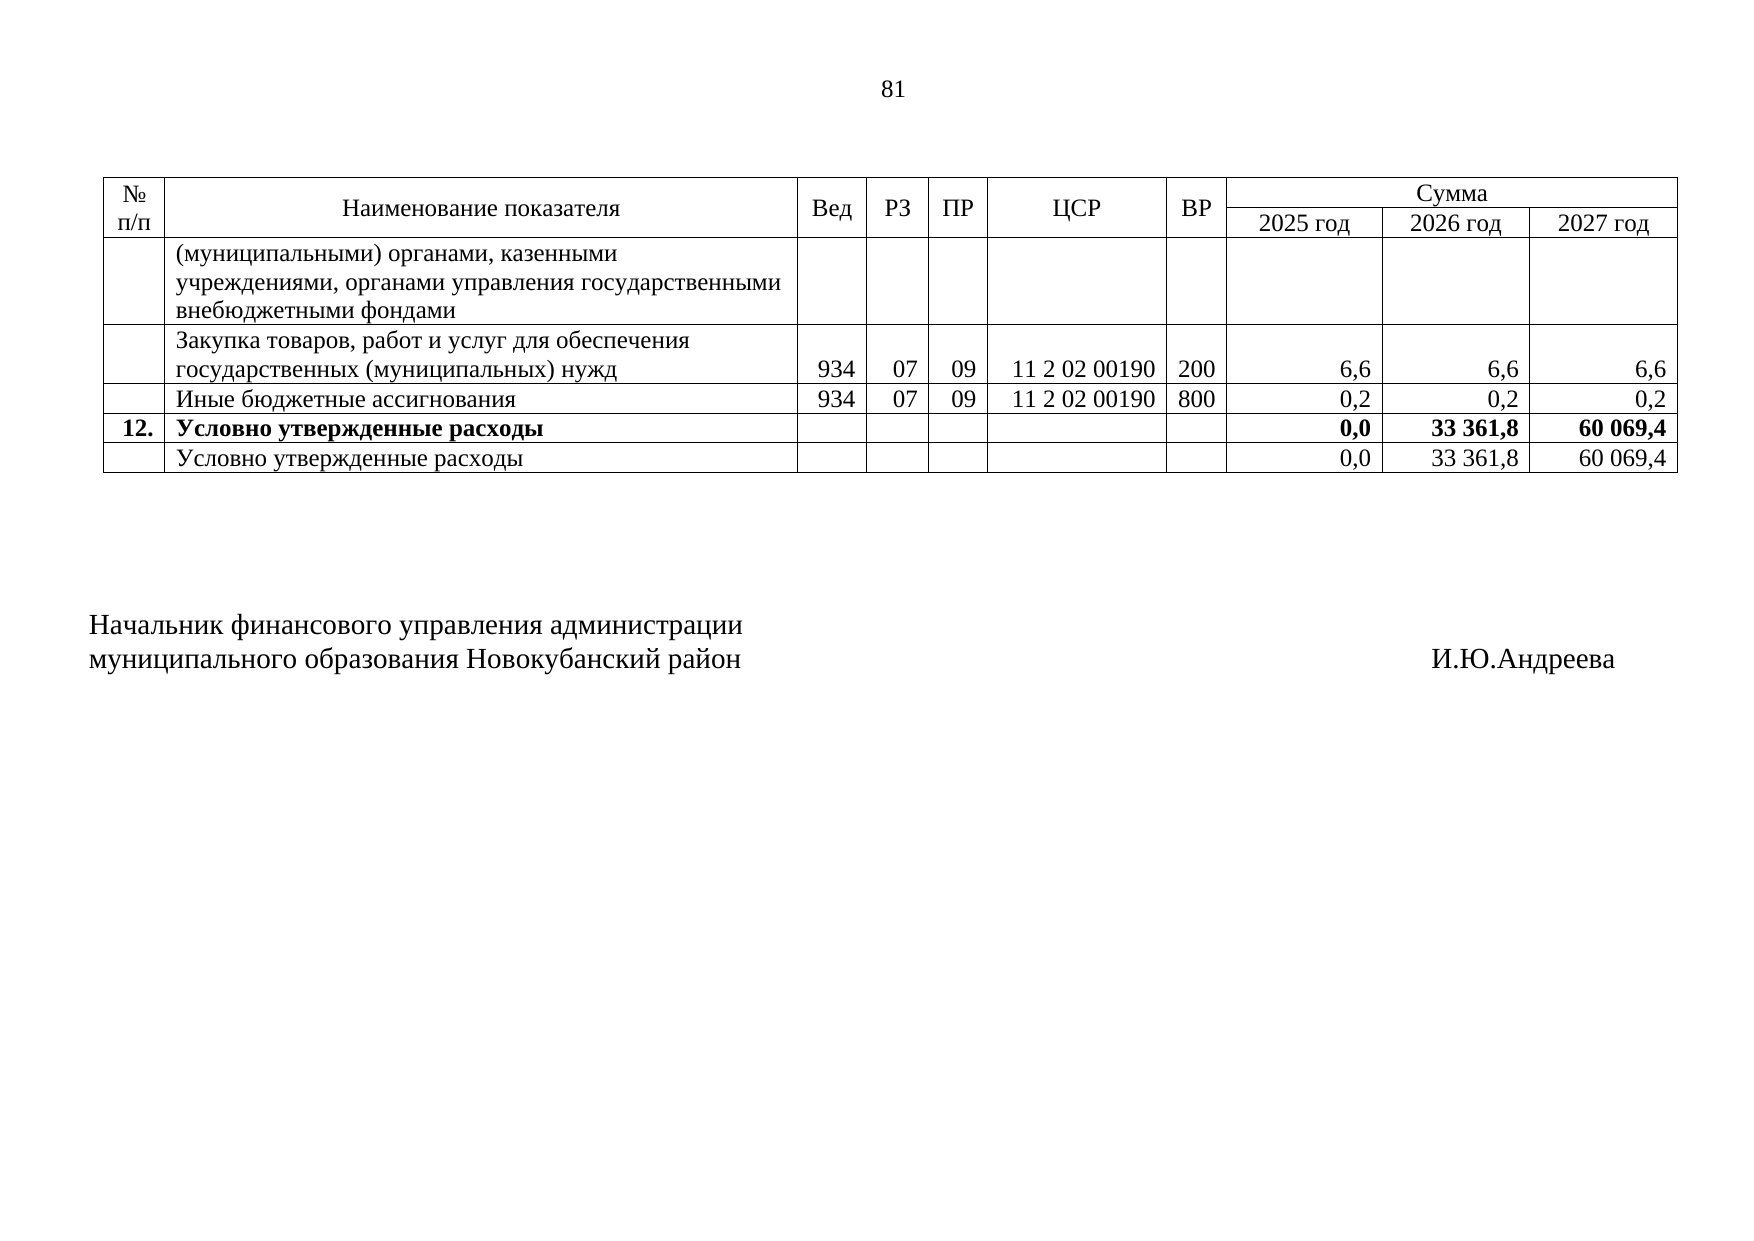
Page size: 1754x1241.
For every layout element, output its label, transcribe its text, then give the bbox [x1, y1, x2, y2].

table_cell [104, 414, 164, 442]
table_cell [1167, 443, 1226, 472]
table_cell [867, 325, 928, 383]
text муниципального образования Новокубанский район И.Ю.Андреева [89, 641, 1683, 674]
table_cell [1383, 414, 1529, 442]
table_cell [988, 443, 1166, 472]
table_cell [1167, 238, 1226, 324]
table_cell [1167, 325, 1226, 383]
table_cell 2025 год [1227, 208, 1382, 237]
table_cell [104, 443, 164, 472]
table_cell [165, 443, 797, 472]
table_header ВР [1167, 178, 1226, 237]
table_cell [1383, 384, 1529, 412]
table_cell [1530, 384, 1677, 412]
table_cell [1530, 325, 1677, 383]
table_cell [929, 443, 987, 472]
table_header Сумма [1227, 178, 1677, 207]
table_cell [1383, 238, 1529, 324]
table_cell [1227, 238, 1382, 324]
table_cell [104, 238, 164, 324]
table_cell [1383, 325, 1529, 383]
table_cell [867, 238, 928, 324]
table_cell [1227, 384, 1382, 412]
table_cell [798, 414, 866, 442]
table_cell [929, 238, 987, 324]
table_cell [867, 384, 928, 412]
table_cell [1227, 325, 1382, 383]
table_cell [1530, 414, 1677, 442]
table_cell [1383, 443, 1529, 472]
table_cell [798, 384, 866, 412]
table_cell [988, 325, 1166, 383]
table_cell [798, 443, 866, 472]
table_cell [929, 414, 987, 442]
table_cell 2026 год [1383, 208, 1529, 237]
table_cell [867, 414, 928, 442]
table_cell 2027 год [1530, 208, 1677, 237]
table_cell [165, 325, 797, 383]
table_header ПР [929, 178, 987, 237]
table_header Наименование показателя [165, 178, 797, 237]
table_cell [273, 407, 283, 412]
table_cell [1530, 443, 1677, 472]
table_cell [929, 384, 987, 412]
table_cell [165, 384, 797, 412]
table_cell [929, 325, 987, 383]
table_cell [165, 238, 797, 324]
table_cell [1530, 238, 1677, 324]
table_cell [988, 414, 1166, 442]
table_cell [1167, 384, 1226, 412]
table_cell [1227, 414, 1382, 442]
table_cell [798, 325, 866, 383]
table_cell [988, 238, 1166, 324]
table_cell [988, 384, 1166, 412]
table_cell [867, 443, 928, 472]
text Начальник финансового управления администрации [89, 607, 1683, 641]
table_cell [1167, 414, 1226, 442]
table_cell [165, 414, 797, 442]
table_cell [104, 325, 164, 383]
table_header № п/п [104, 178, 164, 237]
table_header ЦСР [988, 178, 1166, 237]
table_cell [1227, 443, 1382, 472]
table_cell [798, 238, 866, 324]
table_header Вед [798, 178, 866, 237]
table_header РЗ [867, 178, 928, 237]
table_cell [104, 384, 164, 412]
